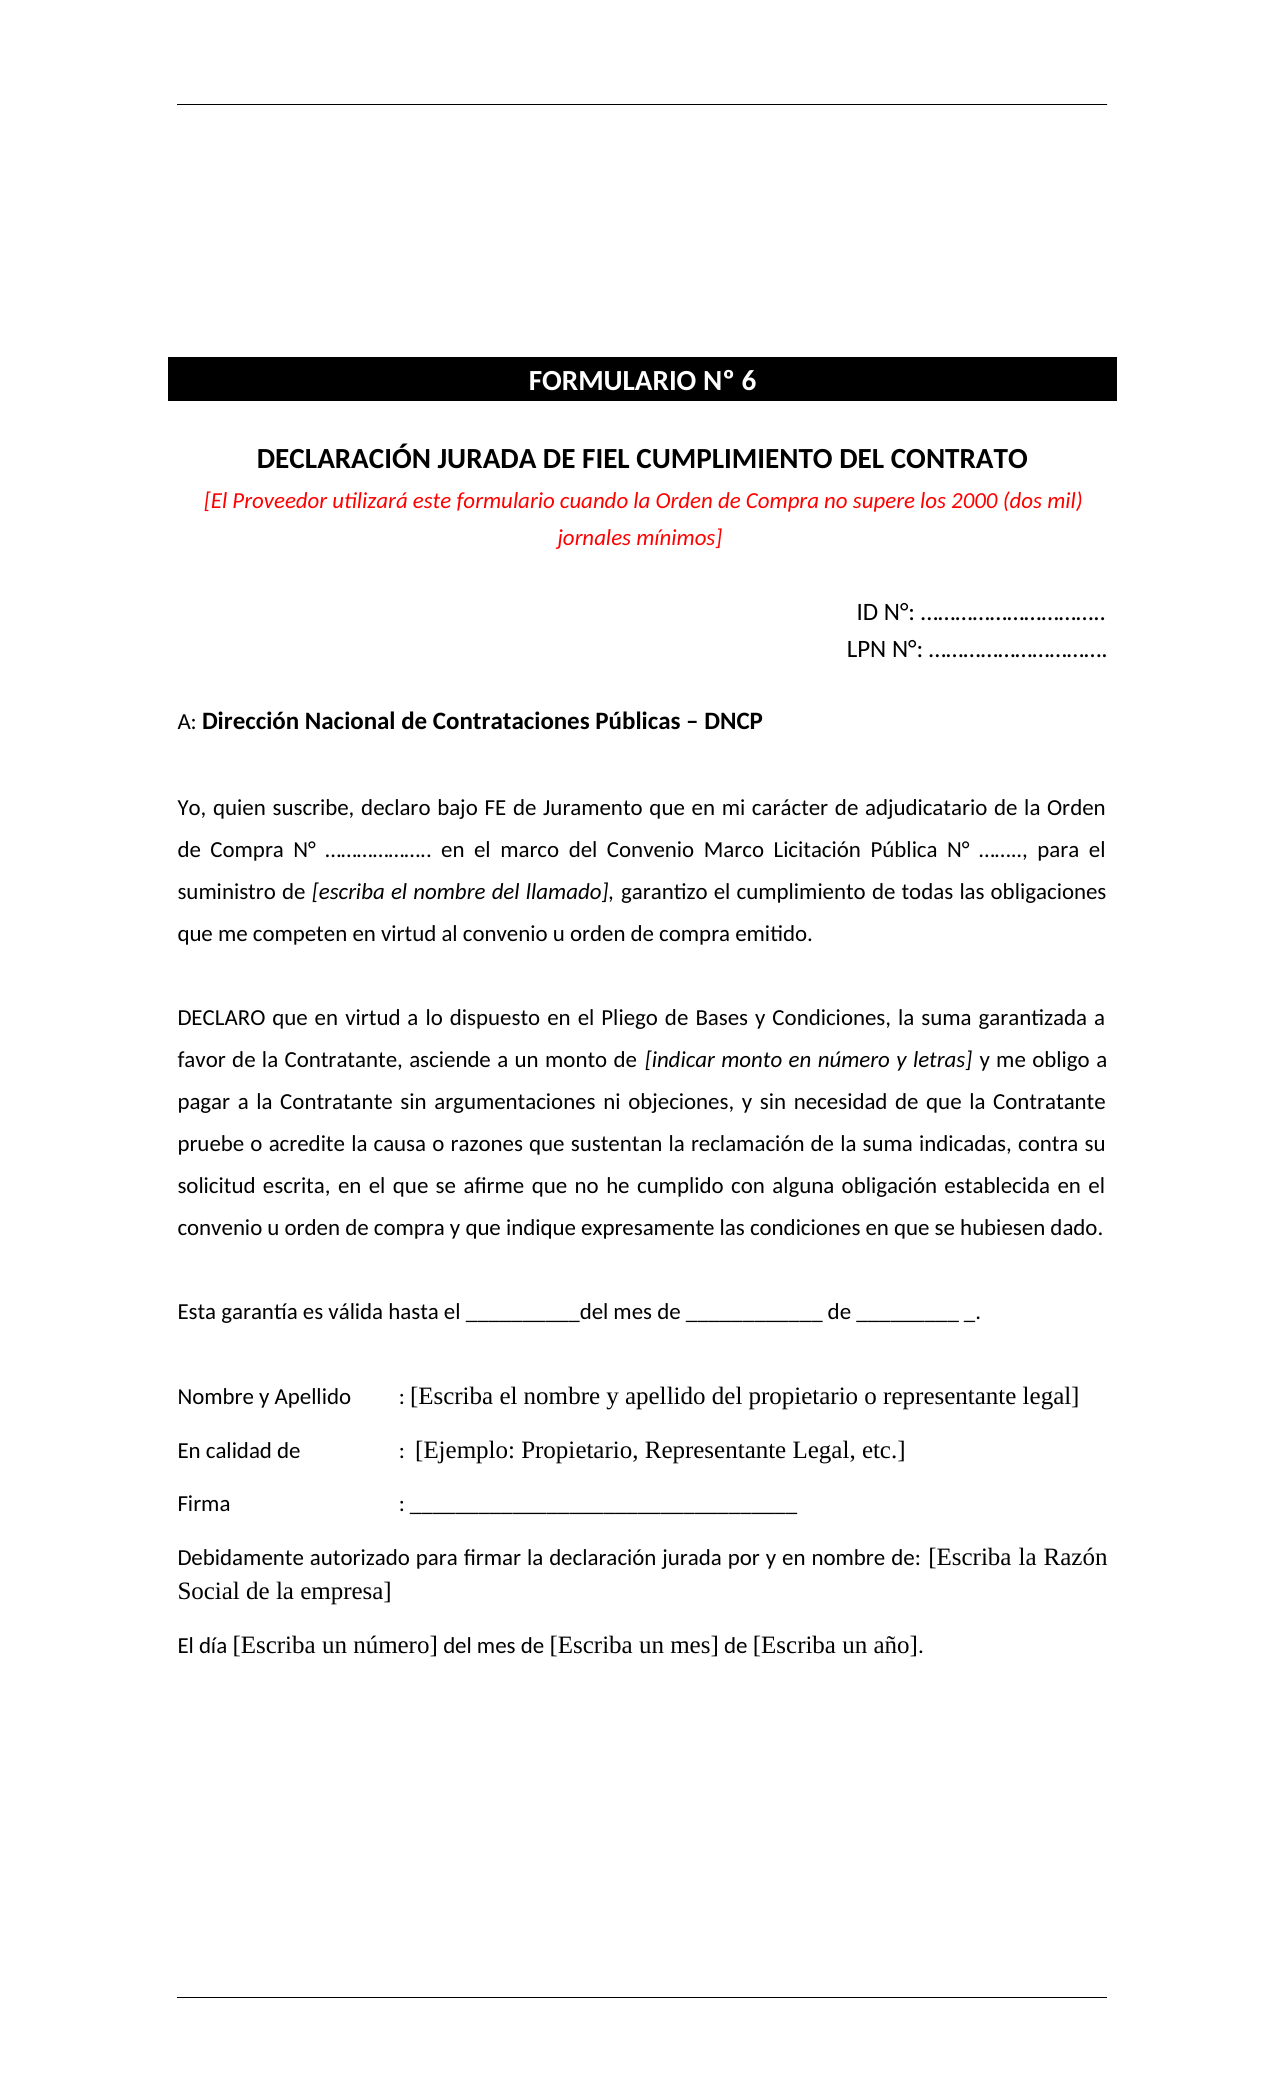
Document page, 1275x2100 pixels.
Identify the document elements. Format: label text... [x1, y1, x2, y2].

text LPN N°: …………………………. [777, 626, 1107, 664]
text DECLARACIÓN JURADA DE FIEL CUMPLIMIENTO DEL CONTRATO [177, 439, 1107, 476]
text A: Dirección Nacional de Contrataciones Públicas – DNCP [177, 706, 1107, 736]
text Nombre y Apellido : [177, 1381, 1107, 1410]
text Esta garantía es válida hasta el __________del mes de ____________ de _________ _. [177, 1297, 1107, 1325]
text Firma : __________________________________ [177, 1489, 1107, 1517]
text FORMULARIO Nº 6 [169, 359, 1116, 400]
text En calidad de : [177, 1435, 1107, 1464]
text Yo, quien suscribe, declaro bajo FE de Juramento que en mi carácter de adjudicatario de la Orden de Compra N° ……………….. en el marco del Convenio Marco Licitación Pública N° …….., para el suministro de [escriba el nombre del llamado], garantizo el cumplimiento de todas las obligaciones que me competen en virtud al convenio u orden de compra emitido. [177, 793, 1107, 947]
text ID N°: ………………………….. [856, 589, 1107, 626]
text DECLARO que en virtud a lo dispuesto en el Pliego de Bases y Condiciones, la suma garantizada a favor de la Contratante, asciende a un monto de [indicar monto en número y letras] y me obligo a pagar a la Contratante sin argumentaciones ni objeciones, y sin necesidad de que la Contratante pruebe o acredite la causa o razones que sustentan la reclamación de la suma indicadas, contra su solicitud escrita, en el que se afirme que no he cumplido con alguna obligación establecida en el convenio u orden de compra y que indique expresamente las condiciones en que se hubiesen dado. [177, 1003, 1107, 1241]
text [El Proveedor utilizará este formulario cuando la Orden de Compra no supere los 2000 (dos mil) jornales mínimos] [177, 476, 1107, 551]
text Debidamente autorizado para firmar la declaración jurada por y en nombre de: [177, 1542, 1107, 1604]
text El día del mes de de . [177, 1630, 1107, 1659]
